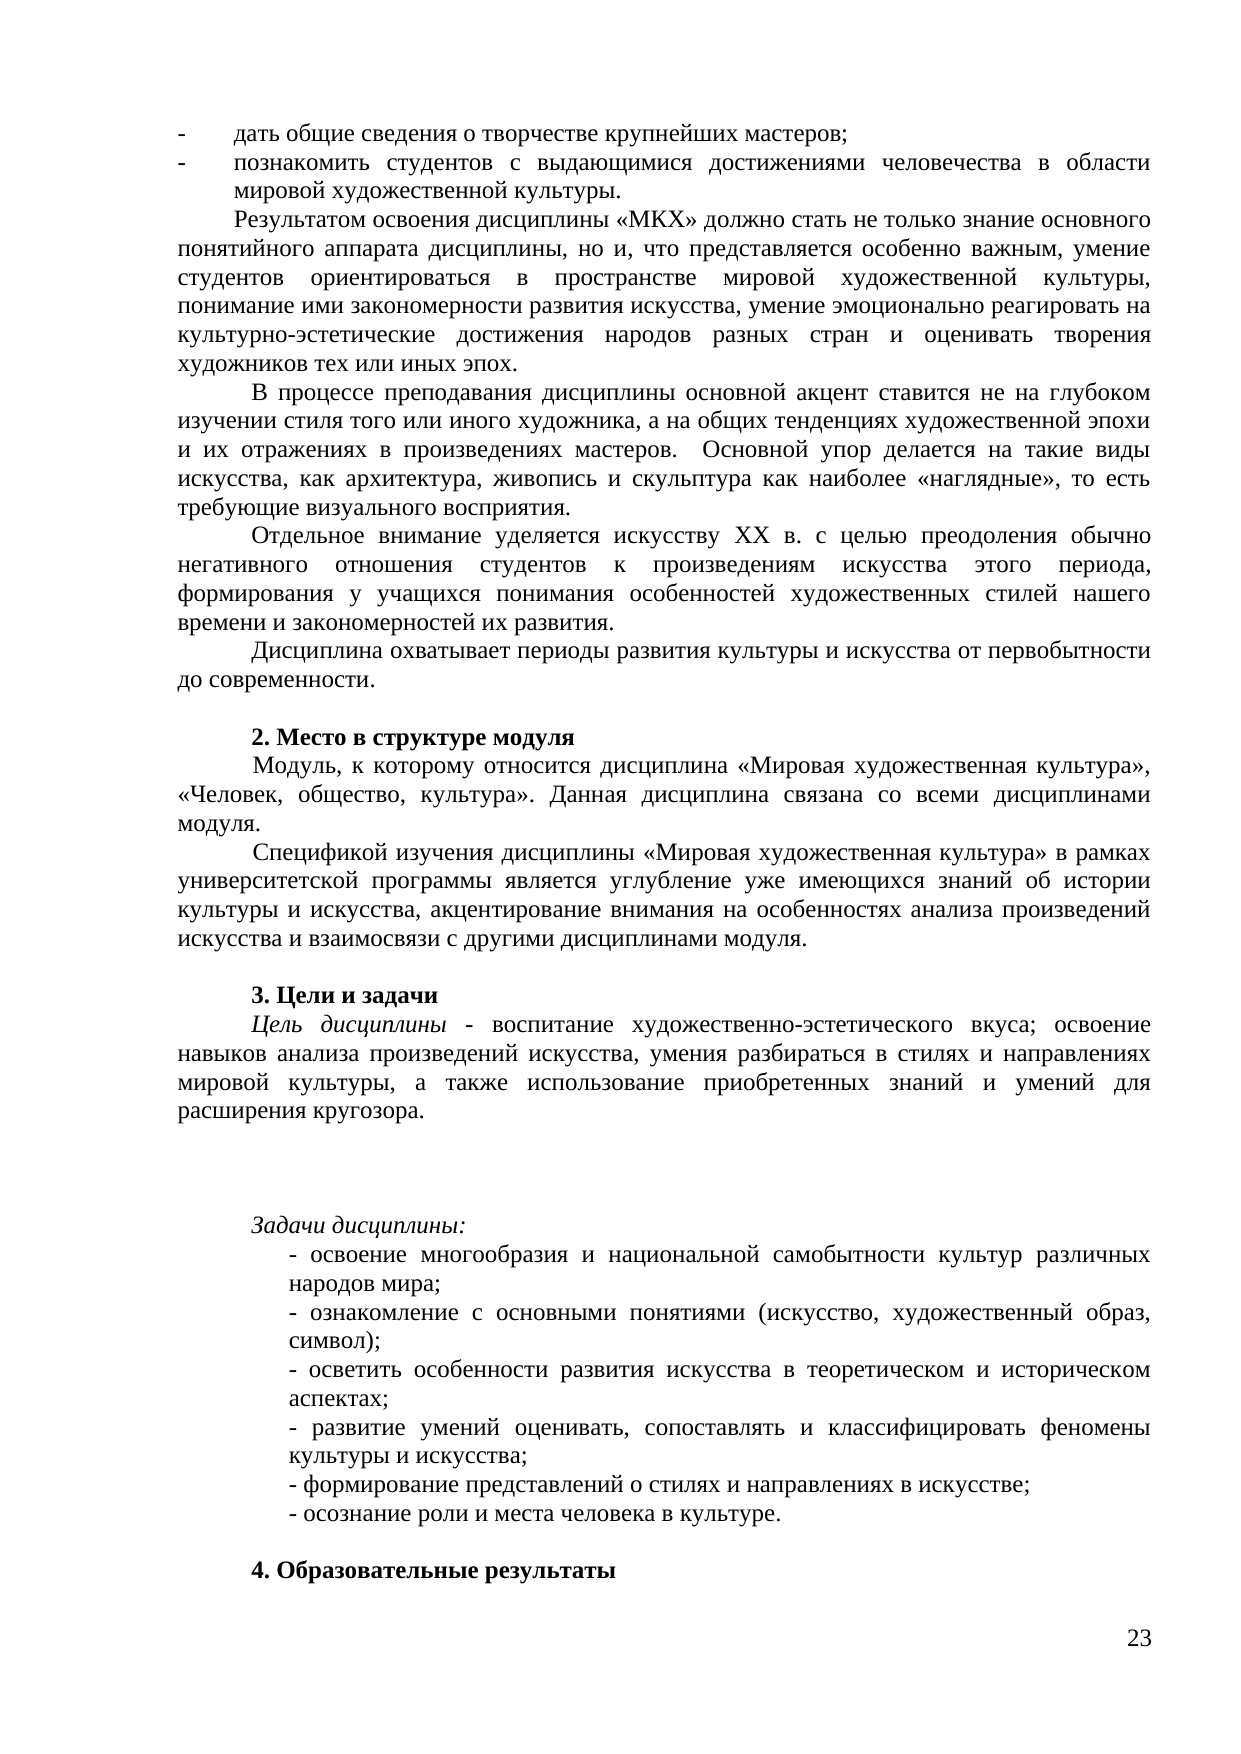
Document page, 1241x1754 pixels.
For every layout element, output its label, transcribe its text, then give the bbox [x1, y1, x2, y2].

text 3. Цели и задачи [177, 981, 1152, 1009]
list - формирование представлений о стилях и направлениях в искусстве; [288, 1469, 1152, 1498]
text Отдельное внимание уделяется искусству XX в. с целью преодоления обычно негативного отношения студентов к произведениям искусства этого периода, формирования у учащихся понимания особенностей художественных стилей нашего времени и закономерностей их развития. [177, 521, 1152, 636]
text Задачи дисциплины: [177, 1211, 1152, 1239]
text Результатом освоения дисциплины «МКХ» должно стать не только знание основного понятийного аппарата дисциплины, но и, что представляется особенно важным, умение студентов ориентироваться в пространстве мировой художественной культуры, понимание ими закономерности развития искусства, умение эмоционально реагировать на культурно-эстетические достижения народов разных стран и оценивать творения художников тех или иных эпох. [177, 204, 1152, 377]
list - освоение многообразия и национальной самобытности культур различных народов мира; [288, 1239, 1152, 1297]
text 4. Образовательные результаты [177, 1556, 1152, 1584]
list дать общие сведения о творчестве крупнейших мастеров; [177, 118, 1152, 147]
list Модуль, к которому относится дисциплина «Мировая художественная культура», «Человек, общество, культура». Данная дисциплина связана со всеми дисциплинами модуля. [177, 751, 1152, 837]
list Спецификой изучения дисциплины «Мировая художественная культура» в рамках университетской программы является углубление уже имеющихся знаний об истории культуры и искусства, акцентирование внимания на особенностях анализа произведений искусства и взаимосвязи с другими дисциплинами модуля. [177, 837, 1152, 952]
text Цель дисциплины - воспитание художественно-эстетического вкуса; освоение навыков анализа произведений искусства, умения разбираться в стилях и направлениях мировой культуры, а также использование приобретенных знаний и умений для расширения кругозора. [177, 1009, 1152, 1124]
text В процессе преподавания дисциплины основной акцент ставится не на глубоком изучении стиля того или иного художника, а на общих тенденциях художественной эпохи и их отражениях в произведениях мастеров. Основной упор делается на такие виды искусства, как архитектура, живопись и скульптура как наиболее «наглядные», то есть требующие визуального восприятия. [177, 377, 1152, 521]
text Дисциплина охватывает периоды развития культуры и искусства от первобытности до современности. [177, 636, 1152, 693]
list - осветить особенности развития искусства в теоретическом и историческом аспектах; [288, 1354, 1152, 1412]
list - ознакомление с основными понятиями (искусство, художественный образ, символ); [288, 1297, 1152, 1354]
text 2. Место в структуре модуля [177, 722, 1152, 751]
list - развитие умений оценивать, сопоставлять и классифицировать феномены культуры и искусства; [288, 1412, 1152, 1469]
list - осознание роли и места человека в культуре. [288, 1498, 1152, 1527]
list познакомить студентов с выдающимися достижениями человечества в области мировой художественной культуры. [177, 147, 1152, 204]
